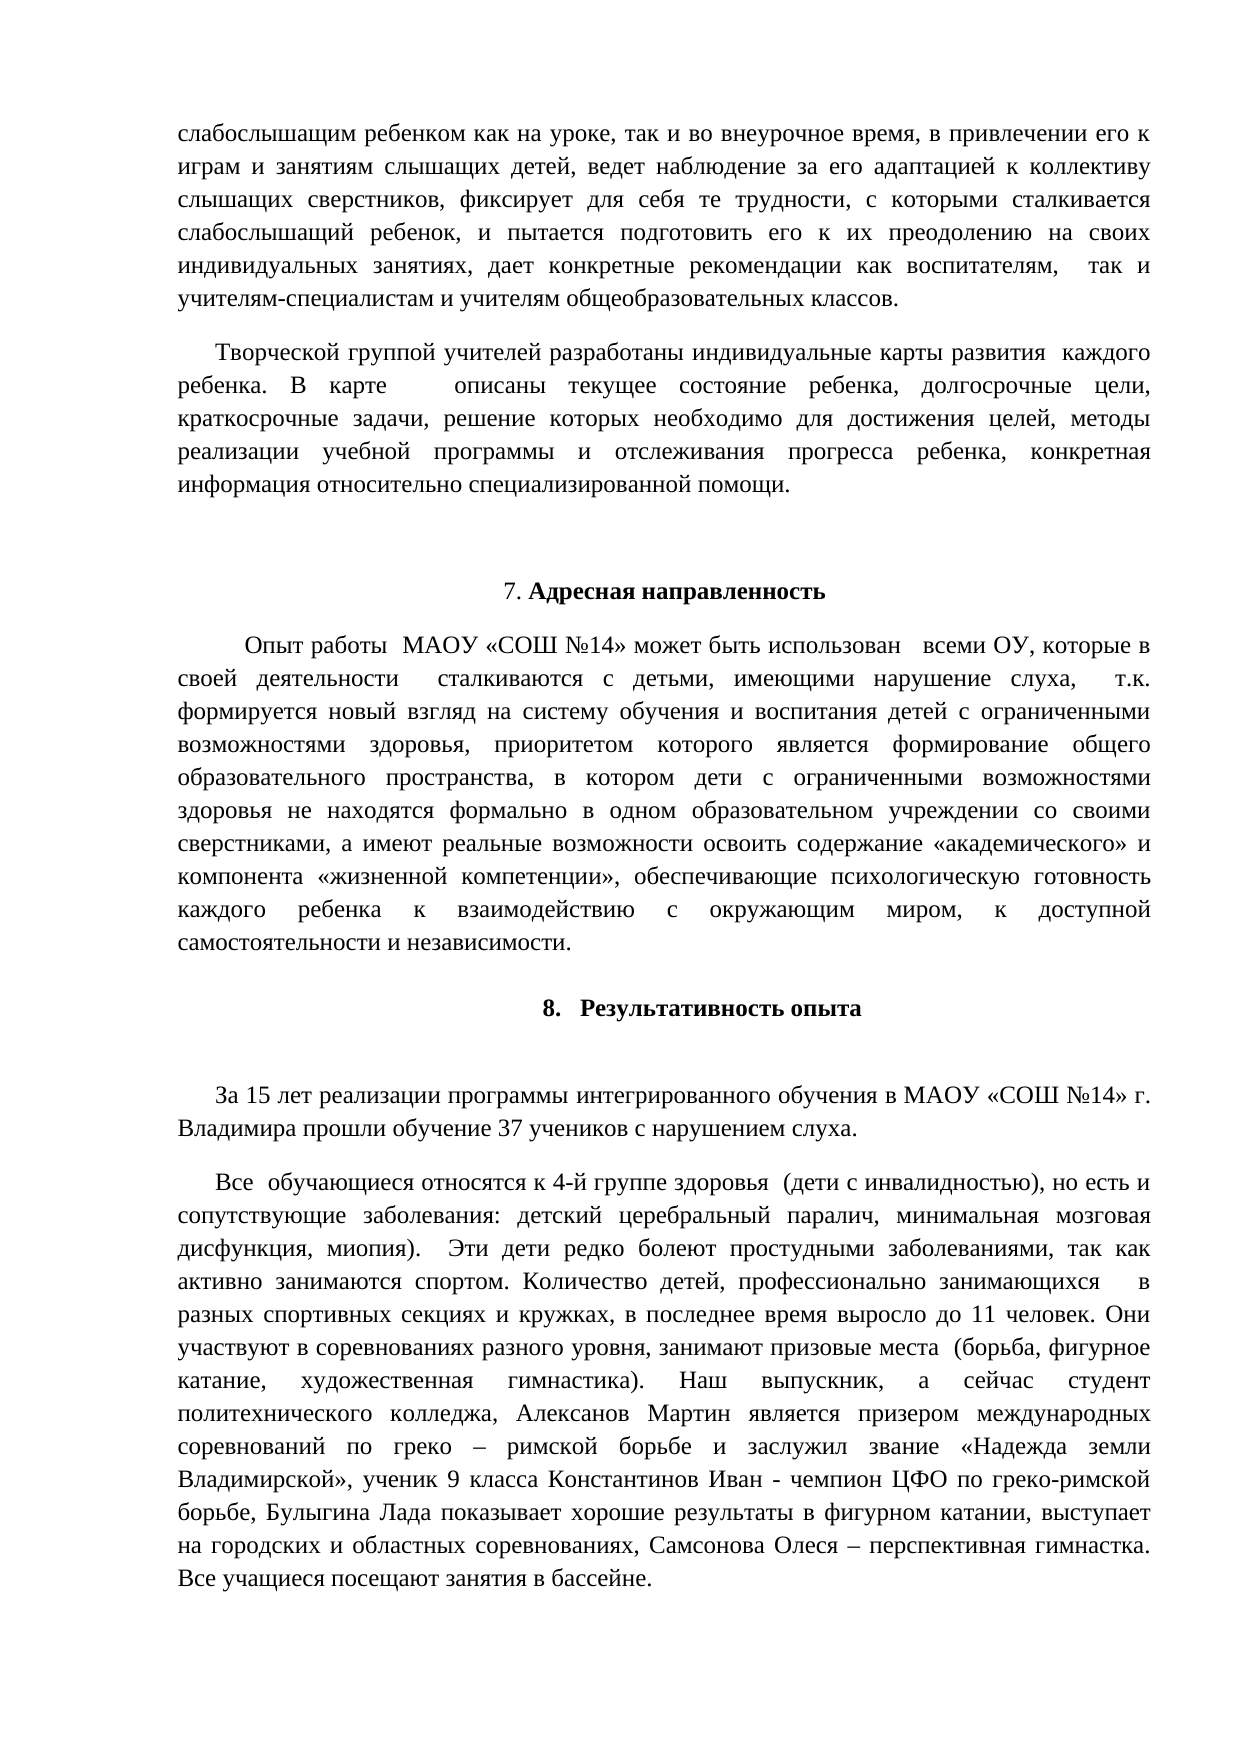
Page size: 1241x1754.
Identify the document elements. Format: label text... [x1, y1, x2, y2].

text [177, 118, 1152, 312]
list Результативность опыта [252, 993, 1152, 1022]
text Опыт работы МАОУ «СОШ №14» может быть использован всеми ОУ, которые в своей деятельности сталкиваются с детьми, имеющими нарушение слуха, т.к. формируется новый взгляд на систему обучения и воспитания детей с ограниченными возможностями здоровья, приоритетом которого является формирование общего образовательного пространства, в котором дети с ограниченными возможностями здоровья не находятся формально в одном образовательном учреждении со своими сверстниками, а имеют реальные возможности освоить содержание «академического» и компонента «жизненной компетенции», обеспечивающие психологическую готовность каждого ребенка к взаимодействию с окружающим миром, к доступной самостоятельности и независимости. [177, 630, 1152, 956]
text Творческой группой учителей разработаны индивидуальные карты развития каждого ребенка. В карте описаны текущее состояние ребенка, долгосрочные цели, краткосрочные задачи, решение которых необходимо для достижения целей, методы реализации учебной программы и отслеживания прогресса ребенка, конкретная информация относительно специализированной помощи. [177, 337, 1152, 498]
text За 15 лет реализации программы интегрированного обучения в МАОУ «СОШ №14» г. Владимира прошли обучение 37 учеников с нарушением слуха. [177, 1080, 1152, 1142]
text 7. Адресная направленность [177, 576, 1152, 605]
text Все обучающиеся относятся к 4-й группе здоровья (дети с инвалидностью), но есть и сопутствующие заболевания: детский церебральный паралич, минимальная мозговая дисфункция, миопия). Эти дети редко болеют простудными заболеваниями, так как активно занимаются спортом. Количество детей, профессионально занимающихся в разных спортивных секциях и кружках, в последнее время выросло до 11 человек. Они участвуют в соревнованиях разного уровня, занимают призовые места (борьба, фигурное катание, художественная гимнастика). Наш выпускник, а сейчас студент политехнического колледжа, Алексанов Мартин является призером международных соревнований по греко – римской борьбе и заслужил звание «Надежда земли Владимирской», ученик 9 класса Константинов Иван - чемпион ЦФО по греко-римской борьбе, Булыгина Лада показывает хорошие результаты в фигурном катании, выступает на городских и областных соревнованиях, Самсонова Олеся – перспективная гимнастка. Все учащиеся посещают занятия в бассейне. [177, 1167, 1152, 1592]
